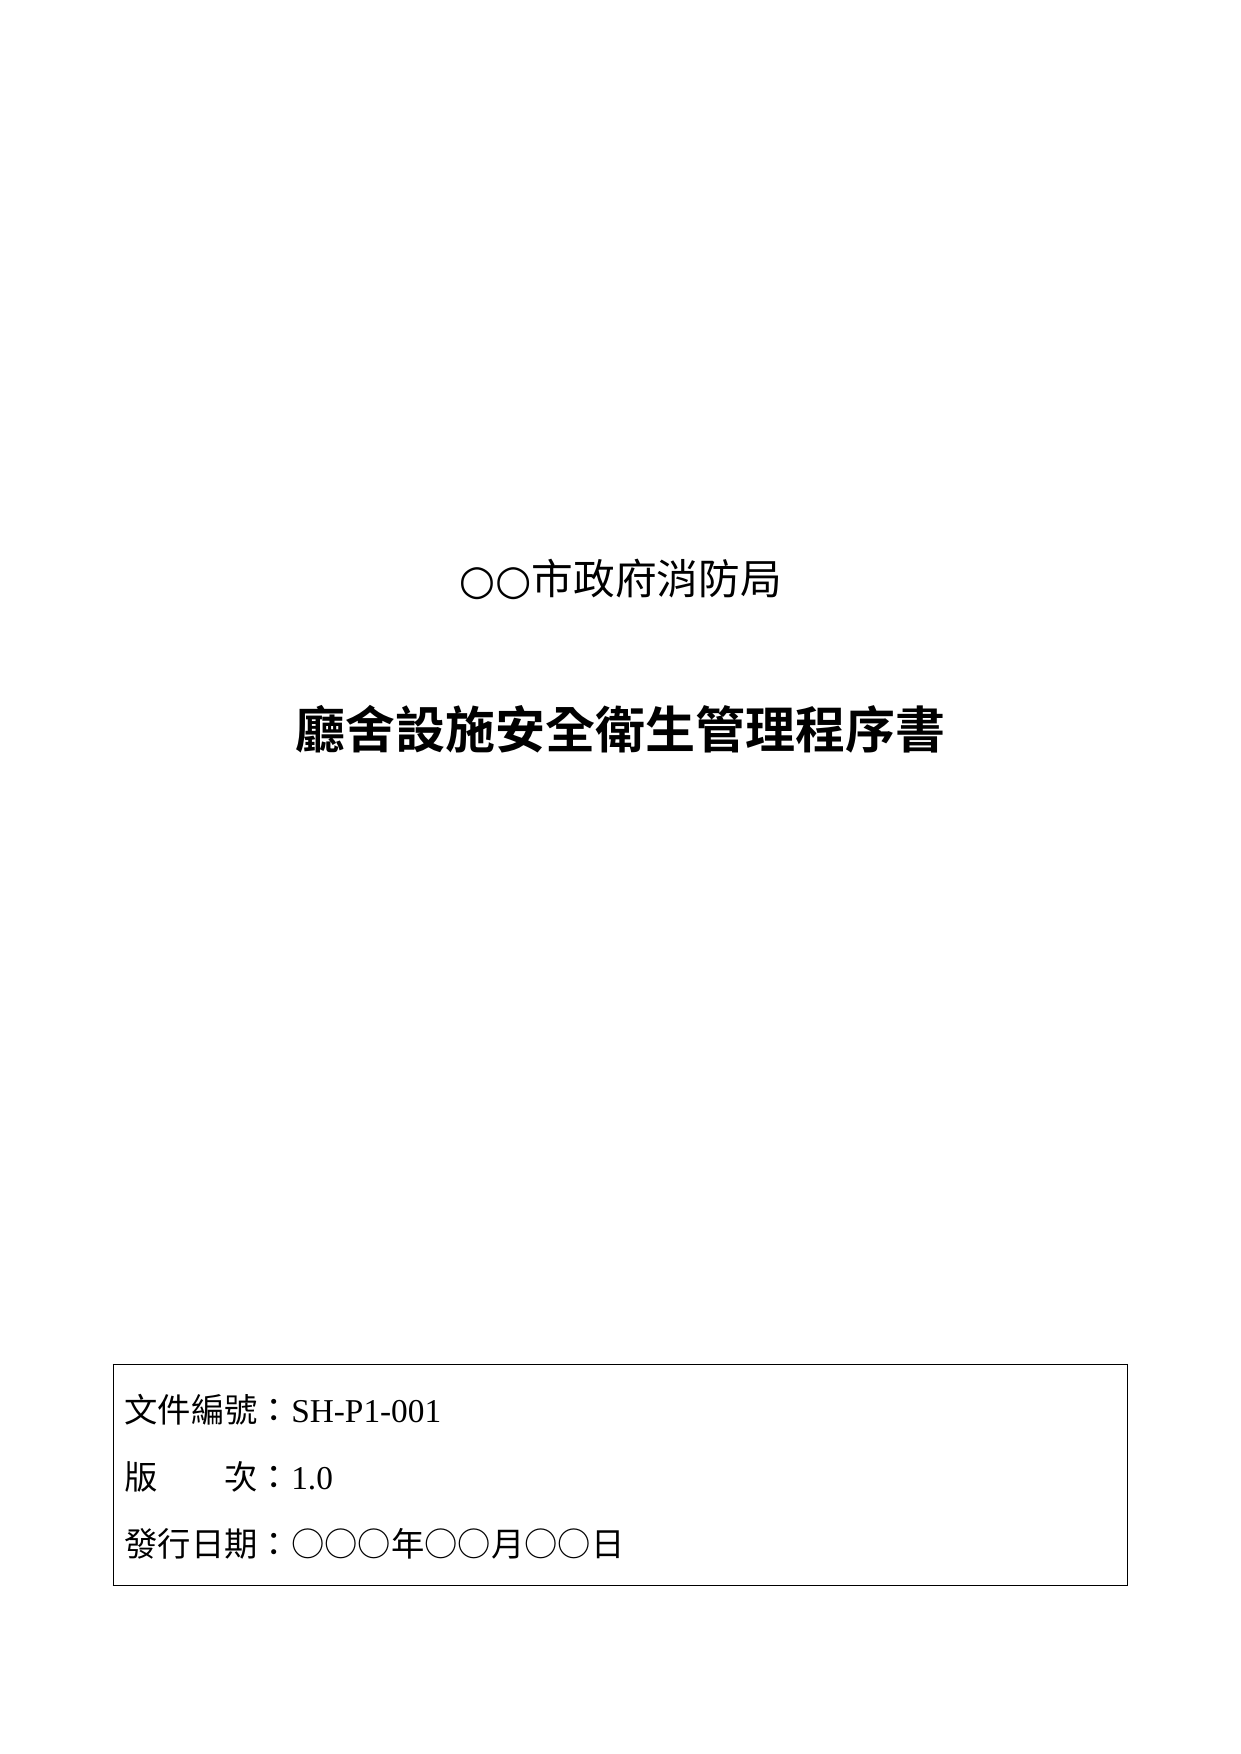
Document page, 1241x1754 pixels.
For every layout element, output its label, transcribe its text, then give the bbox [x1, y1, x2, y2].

table_header 文件編號：SH-P1-001 版 次：1.0 發行日期：○○○年○○月○○日 [114, 1365, 1127, 1584]
text 廳舍設施安全衛生管理程序書 [112, 689, 1128, 764]
text ○○市政府消防局 [112, 539, 1128, 614]
